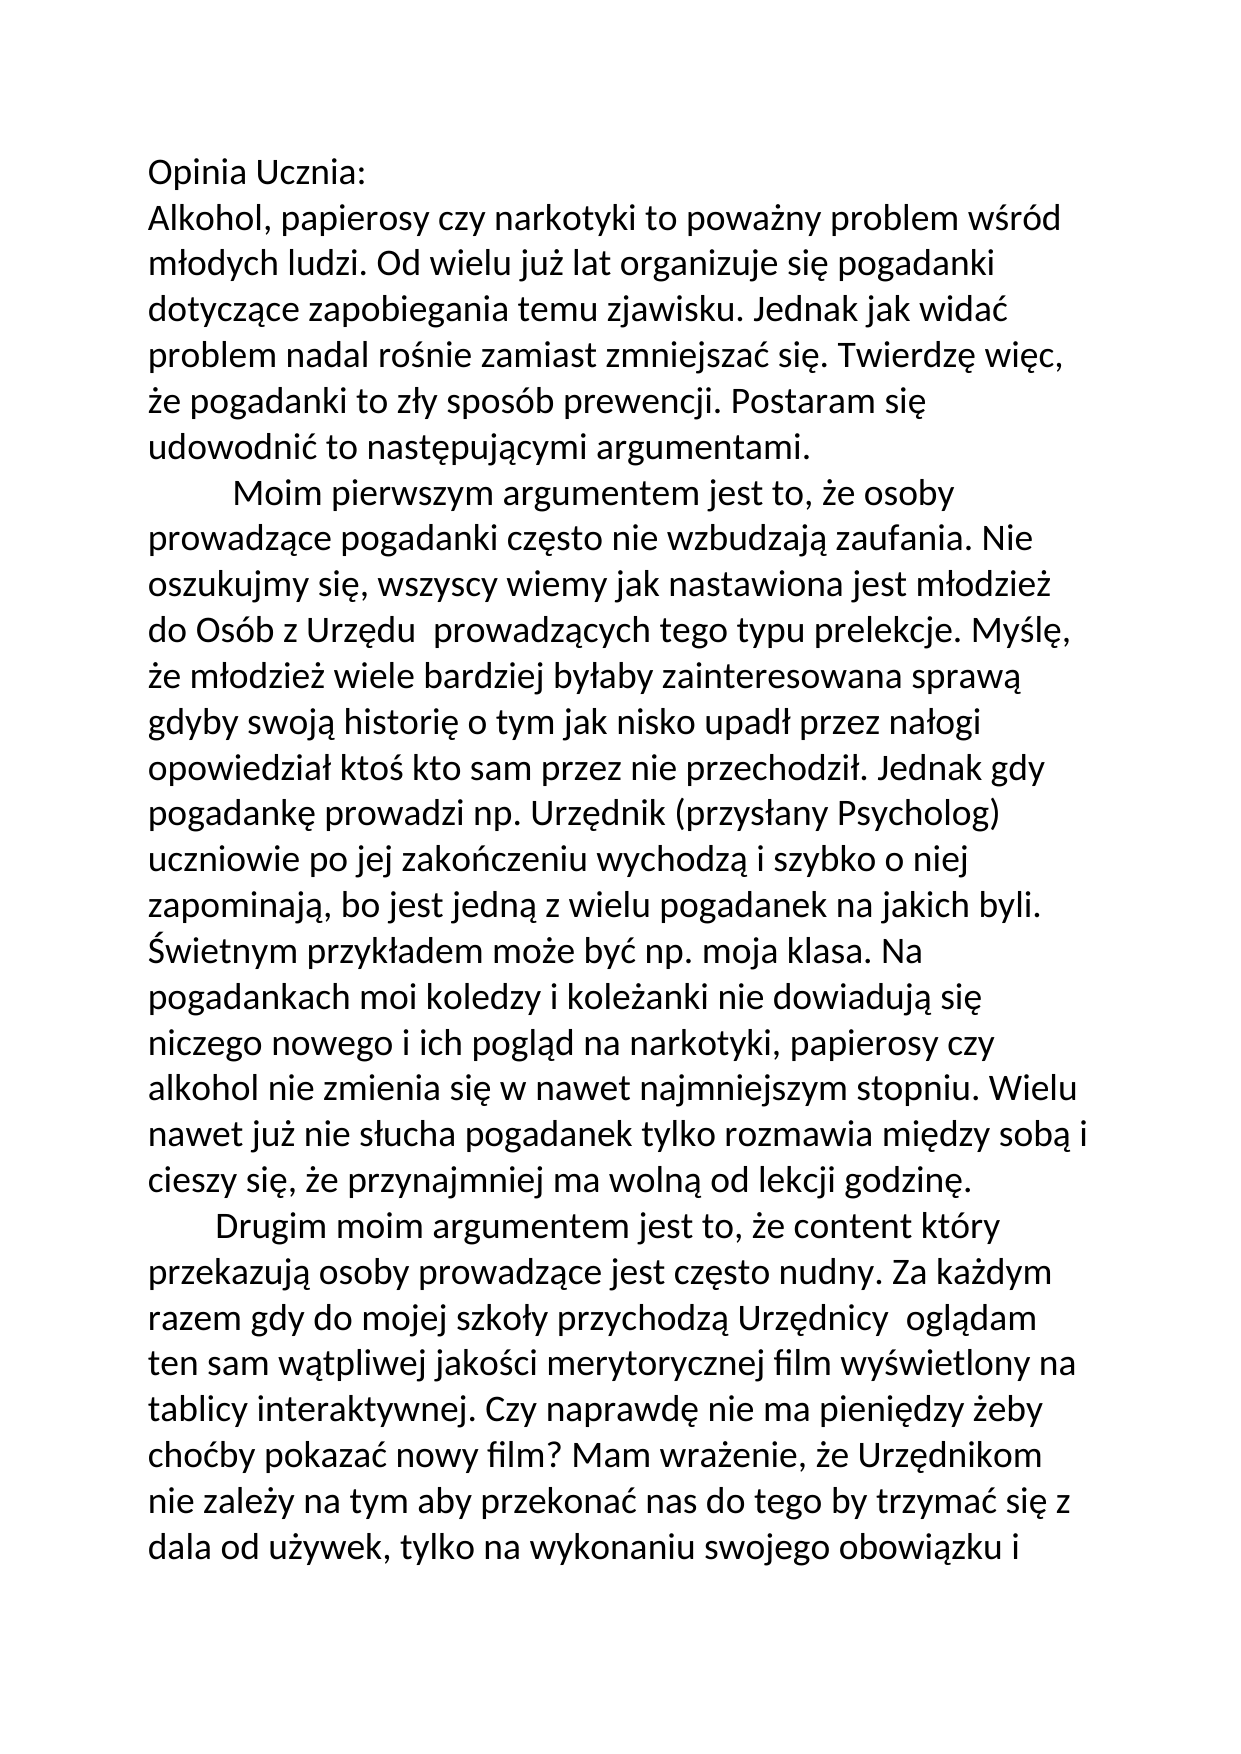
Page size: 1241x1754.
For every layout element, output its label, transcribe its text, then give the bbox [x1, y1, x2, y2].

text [148, 1202, 1093, 1568]
text Opinia Ucznia: [148, 148, 1093, 193]
text Moim pierwszym argumentem jest to, że osoby prowadzące pogadanki często nie wzbudzają zaufania. Nie oszukujmy się, wszyscy wiemy jak nastawiona jest młodzież do Osób z Urzędu prowadzących tego typu prelekcje. Myślę, że młodzież wiele bardziej byłaby zainteresowana sprawą gdyby swoją historię o tym jak nisko upadł przez nałogi opowiedział ktoś kto sam przez nie przechodził. Jednak gdy pogadankę prowadzi np. Urzędnik (przysłany Psycholog) uczniowie po jej zakończeniu wychodzą i szybko o niej zapominają, bo jest jedną z wielu pogadanek na jakich byli. Świetnym przykładem może być np. moja klasa. Na pogadankach moi koledzy i koleżanki nie dowiadują się niczego nowego i ich pogląd na narkotyki, papierosy czy alkohol nie zmienia się w nawet najmniejszym stopniu. Wielu nawet już nie słucha pogadanek tylko rozmawia między sobą i cieszy się, że przynajmniej ma wolną od lekcji godzinę. [148, 468, 1093, 1202]
text Alkohol, papierosy czy narkotyki to poważny problem wśród młodych ludzi. Od wielu już lat organizuje się pogadanki dotyczące zapobiegania temu zjawisku. Jednak jak widać problem nadal rośnie zamiast zmniejszać się. Twierdzę więc, że pogadanki to zły sposób prewencji. Postaram się udowodnić to następującymi argumentami. [148, 193, 1093, 468]
